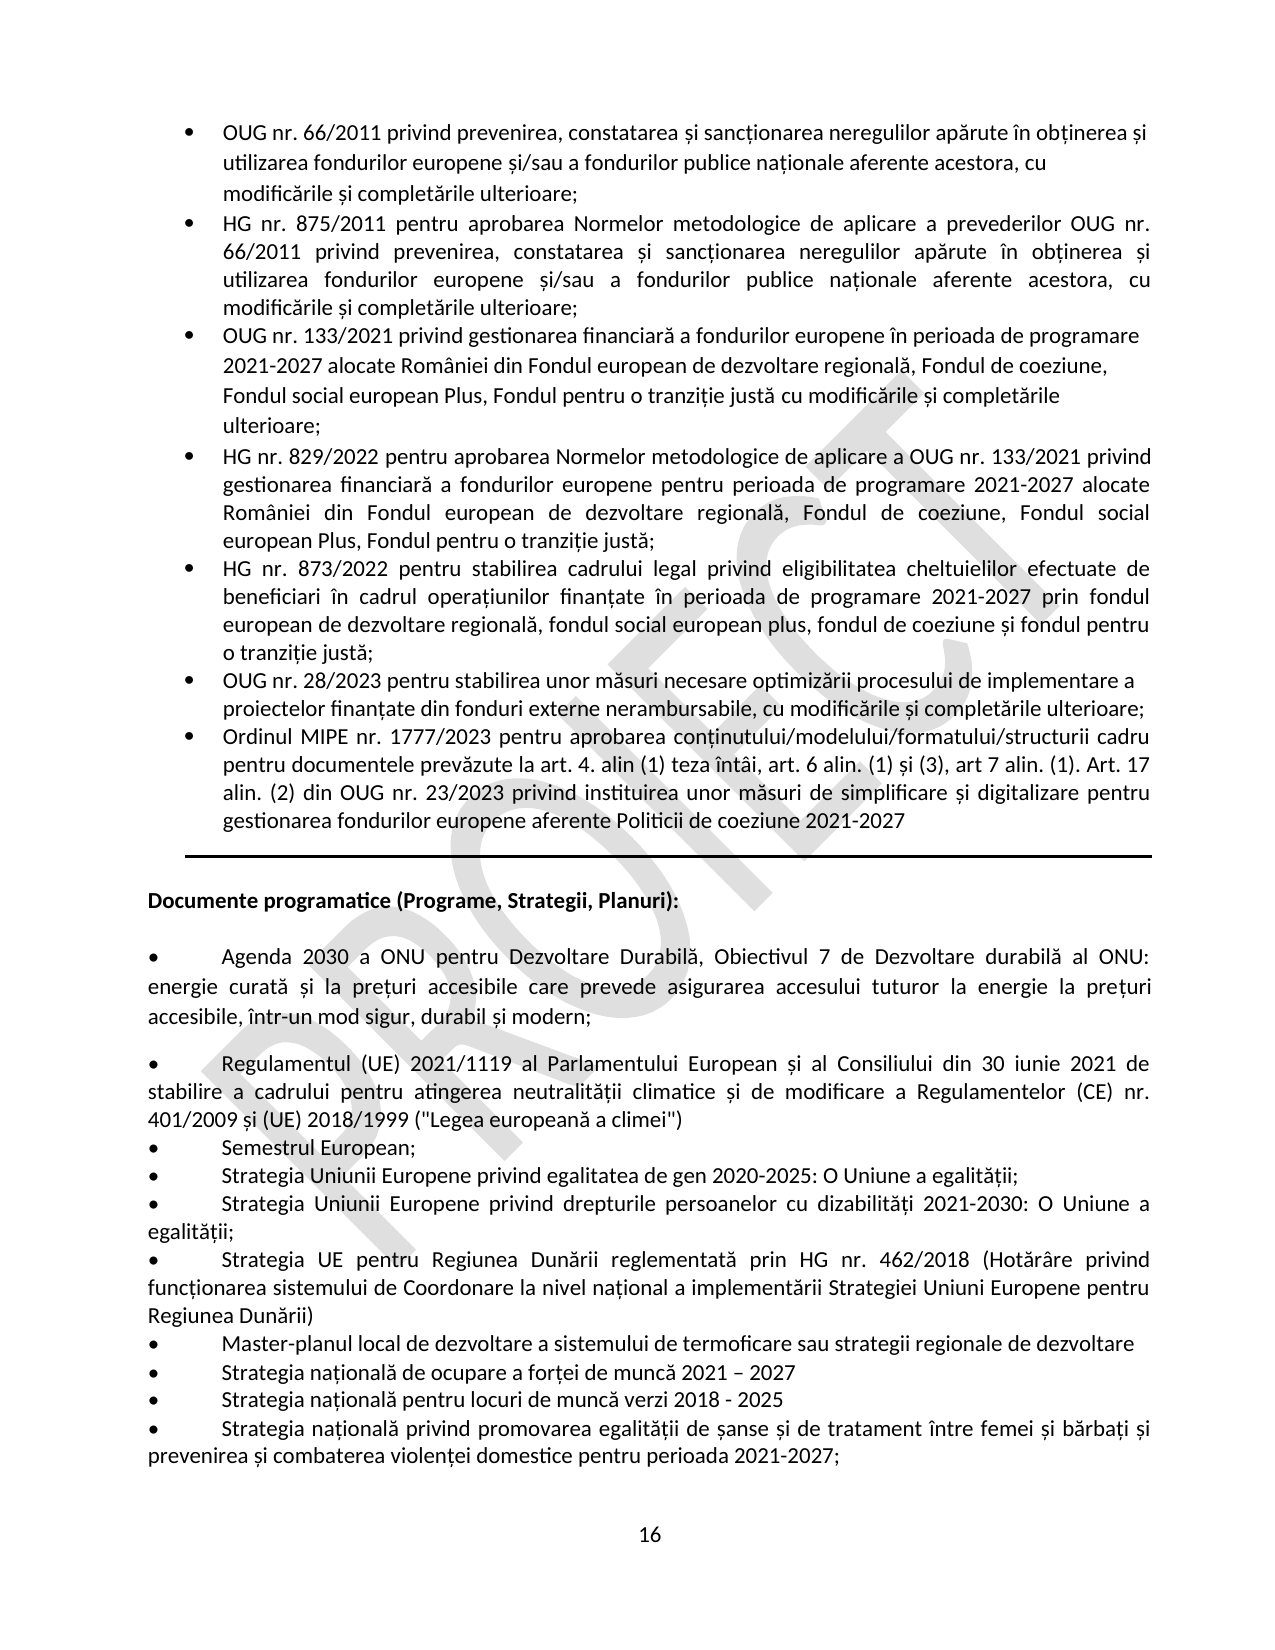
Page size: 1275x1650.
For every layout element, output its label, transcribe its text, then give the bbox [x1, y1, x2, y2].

text • Regulamentul (UE) 2021/1119 al Parlamentului European și al Consiliului din 30 iunie 2021 de stabilire a cadrului pentru atingerea neutralității climatice și de modificare a Regulamentelor (CE) nr. 401/2009 și (UE) 2018/1999 ("Legea europeană a climei") [148, 1049, 1152, 1133]
text • Master-planul local de dezvoltare a sistemului de termoficare sau strategii regionale de dezvoltare [148, 1329, 1152, 1358]
list OUG nr. 28/2023 pentru stabilirea unor măsuri necesare optimizării procesului de implementare a proiectelor finanțate din fonduri externe nerambursabile, cu modificările și completările ulterioare; [185, 666, 1152, 722]
text • Strategia Uniunii Europene privind drepturile persoanelor cu dizabilități 2021-2030: O Uniune a egalității; [148, 1189, 1152, 1246]
text • Strategia națională privind promovarea egalității de șanse și de tratament între femei și bărbați și prevenirea și combaterea violenței domestice pentru perioada 2021-2027; [148, 1414, 1152, 1470]
list HG nr. 873/2022 pentru stabilirea cadrului legal privind eligibilitatea cheltuielilor efectuate de beneficiari în cadrul operațiunilor finanțate în perioada de programare 2021-2027 prin fondul european de dezvoltare regională, fondul social european plus, fondul de coeziune și fondul pentru o tranziție justă; [185, 554, 1152, 666]
text • Strategia națională pentru locuri de muncă verzi 2018 - 2025 [148, 1386, 1152, 1414]
list HG nr. 875/2011 pentru aprobarea Normelor metodologice de aplicare a prevederilor OUG nr. 66/2011 privind prevenirea, constatarea și sancționarea neregulilor apărute în obținerea și utilizarea fondurilor europene și/sau a fondurilor publice naționale aferente acestora, cu modificările și completările ulterioare; [185, 209, 1152, 321]
list Ordinul MIPE nr. 1777/2023 pentru aprobarea conținutului/modelului/formatului/structurii cadru pentru documentele prevăzute la art. 4. alin (1) teza întâi, art. 6 alin. (1) și (3), art 7 alin. (1). Art. 17 alin. (2) din OUG nr. 23/2023 privind instituirea unor măsuri de simplificare și digitalizare pentru gestionarea fondurilor europene aferente Politicii de coeziune 2021-2027 [185, 722, 1152, 855]
list HG nr. 829/2022 pentru aprobarea Normelor metodologice de aplicare a OUG nr. 133/2021 privind gestionarea financiară a fondurilor europene pentru perioada de programare 2021-2027 alocate României din Fondul european de dezvoltare regională, Fondul de coeziune, Fondul social european Plus, Fondul pentru o tranziție justă; [185, 442, 1152, 554]
text • Semestrul European; [148, 1133, 1152, 1161]
text • Agenda 2030 a ONU pentru Dezvoltare Durabilă, Obiectivul 7 de Dezvoltare durabilă al ONU: energie curată şi la preţuri accesibile care prevede asigurarea accesului tuturor la energie la preţuri accesibile, într-un mod sigur, durabil şi modern; [148, 942, 1152, 1031]
text • Strategia UE pentru Regiunea Dunării reglementată prin HG nr. 462/2018 (Hotărâre privind funcționarea sistemului de Coordonare la nivel național a implementării Strategiei Uniuni Europene pentru Regiunea Dunării) [148, 1246, 1152, 1329]
text Documente programatice (Programe, Strategii, Planuri): [148, 886, 1152, 914]
list OUG nr. 66/2011 privind prevenirea, constatarea şi sancționarea neregulilor apărute în obţinerea şi utilizarea fondurilor europene şi/sau a fondurilor publice naţionale aferente acestora, cu modificările și completările ulterioare; [185, 118, 1152, 207]
list OUG nr. 133/2021 privind gestionarea financiară a fondurilor europene în perioada de programare 2021-2027 alocate României din Fondul european de dezvoltare regională, Fondul de coeziune, Fondul social european Plus, Fondul pentru o tranziție justă cu modificările și completările ulterioare; [185, 321, 1152, 439]
text • Strategia Uniunii Europene privind egalitatea de gen 2020-2025: O Uniune a egalității; [148, 1161, 1152, 1189]
text • Strategia națională de ocupare a forței de muncă 2021 – 2027 [148, 1358, 1152, 1386]
